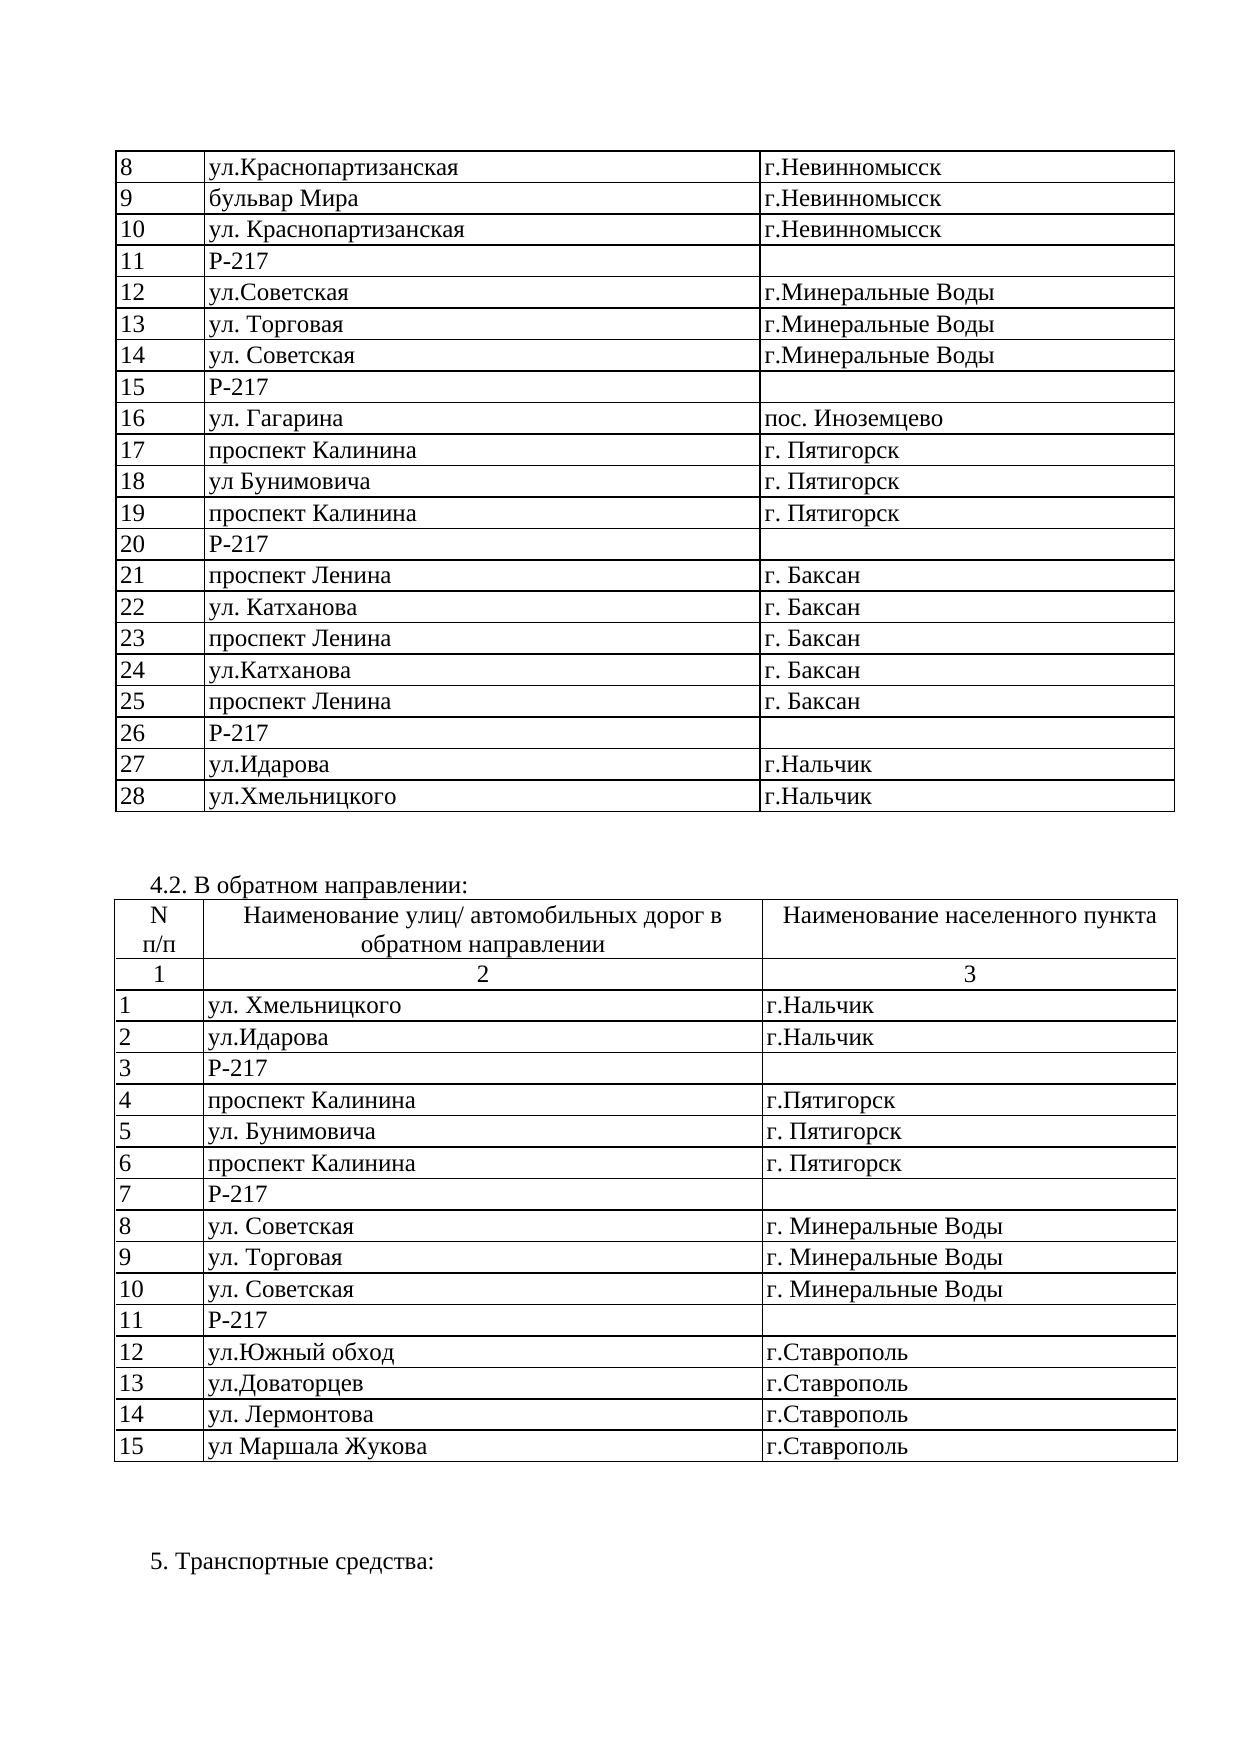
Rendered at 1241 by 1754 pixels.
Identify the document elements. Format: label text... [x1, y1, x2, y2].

table_cell г.Ставрополь [763, 1335, 1177, 1366]
table_cell г.Нальчик [761, 781, 1174, 811]
table_cell ул.Катханова [205, 655, 759, 685]
table_cell г. Баксан [761, 686, 1174, 716]
table_cell 26 [117, 718, 204, 748]
table_cell 12 [117, 277, 204, 307]
table_cell Р-217 [204, 1053, 762, 1083]
table_cell г.Нальчик [763, 1020, 1177, 1052]
table_cell г. Пятигорск [763, 1115, 1177, 1146]
table_cell ул.Доваторцев [204, 1368, 762, 1398]
table_cell проспект Калинина [204, 1148, 762, 1178]
table_cell проспект Ленина [205, 686, 759, 716]
table_cell 15 [115, 1430, 203, 1461]
table_cell г. Пятигорск [761, 435, 1174, 464]
table_cell [761, 529, 1174, 559]
table_cell 1 [115, 990, 203, 1020]
table_header Наименование населенного пункта [763, 900, 1177, 957]
table_cell г.Пятигорск [763, 1083, 1177, 1115]
table_cell ул. Советская [204, 1211, 762, 1241]
table_cell ул.Советская [205, 277, 759, 307]
table_cell Р-217 [204, 1179, 762, 1209]
table_cell ул.Хмельницкого [205, 781, 759, 811]
table_cell г. Пятигорск [761, 466, 1174, 496]
table_cell ул.Краснопартизанская [205, 152, 759, 181]
table_cell 18 [117, 466, 204, 496]
table_cell 11 [115, 1305, 203, 1335]
table_cell 2 [204, 959, 762, 989]
table_cell ул. Гагарина [205, 403, 759, 433]
table_cell 13 [117, 309, 204, 339]
table_cell 15 [117, 372, 204, 402]
table_cell г. Минеральные Воды [763, 1272, 1177, 1303]
table_cell г.Минеральные Воды [761, 309, 1174, 339]
table_cell [761, 372, 1174, 402]
table_cell 3 [115, 1053, 203, 1083]
table_cell бульвар Мира [205, 183, 759, 213]
table_cell г. Баксан [761, 623, 1174, 653]
table_cell 5 [115, 1116, 203, 1146]
table_header Наименование улиц/ автомобильных дорог в обратном направлении [204, 900, 762, 957]
table_cell 14 [115, 1399, 203, 1429]
table_cell г.Невинномысск [761, 215, 1174, 244]
table_cell г. Пятигорск [761, 498, 1174, 527]
table_cell ул. Лермонтова [204, 1400, 762, 1429]
table_cell г.Ставрополь [763, 1429, 1177, 1461]
table_cell проспект Калинина [205, 498, 759, 527]
table_cell ул. Бунимовича [204, 1116, 762, 1146]
table_cell [763, 1178, 1177, 1209]
table_cell г.Ставрополь [763, 1366, 1177, 1398]
table_cell г. Баксан [761, 561, 1174, 590]
table_cell г.Ставрополь [763, 1398, 1177, 1429]
table_cell 22 [117, 592, 204, 622]
table_cell 10 [117, 215, 204, 244]
text 5. Транспортные средства: [150, 1546, 1090, 1575]
table_cell 8 [115, 1210, 203, 1241]
table_cell г. Минеральные Воды [763, 1209, 1177, 1241]
table_cell 24 [117, 655, 204, 685]
table_cell пос. Иноземцево [761, 403, 1174, 433]
table_cell 4 [115, 1084, 203, 1115]
table_header N п/п [115, 900, 203, 957]
table_cell ул. Советская [204, 1274, 762, 1303]
table_cell 16 [117, 403, 204, 433]
table_cell 10 [115, 1273, 203, 1303]
table_cell ул.Южный обход [204, 1337, 762, 1366]
table_cell 12 [115, 1336, 203, 1366]
table_cell г.Невинномысск [761, 152, 1174, 181]
table_cell Р-217 [205, 372, 759, 402]
table_cell Р-217 [205, 529, 759, 559]
table_cell ул. Советская [205, 340, 759, 370]
table_cell ул. Торговая [205, 309, 759, 339]
table_cell ул Бунимовича [205, 466, 759, 496]
table_cell 17 [117, 435, 204, 464]
table_cell проспект Ленина [205, 623, 759, 653]
table_cell 2 [115, 1021, 203, 1052]
table_cell Р-217 [205, 246, 759, 276]
table_cell 8 [117, 152, 204, 181]
table_cell г.Невинномысск [761, 183, 1174, 213]
table_cell 20 [117, 529, 204, 559]
table_cell г.Минеральные Воды [761, 277, 1174, 307]
table_cell [761, 246, 1174, 276]
table_cell 25 [117, 686, 204, 716]
table_cell 9 [117, 183, 204, 213]
table_cell 13 [115, 1368, 203, 1398]
table_cell г.Минеральные Воды [761, 340, 1174, 370]
table_cell ул. Краснопартизанская [205, 215, 759, 244]
table_cell [761, 718, 1174, 748]
table_cell 11 [117, 246, 204, 276]
text 4.2. В обратном направлении: [150, 870, 1090, 898]
table_cell г. Баксан [761, 655, 1174, 685]
table_cell 19 [117, 498, 204, 527]
table_cell г. Баксан [761, 592, 1174, 622]
table_cell г. Минеральные Воды [763, 1241, 1177, 1272]
table_cell 27 [117, 749, 204, 779]
table_cell ул. Торговая [204, 1242, 762, 1272]
table_cell [763, 1304, 1177, 1335]
table_cell ул. Хмельницкого [204, 991, 762, 1020]
table_cell г.Нальчик [763, 989, 1177, 1020]
table_cell 14 [117, 340, 204, 370]
table_cell 9 [115, 1242, 203, 1272]
table_cell ул.Идарова [204, 1022, 762, 1052]
table_cell 21 [117, 561, 204, 590]
table_cell г. Пятигорск [763, 1146, 1177, 1178]
table_cell 23 [117, 623, 204, 653]
table_cell проспект Калинина [204, 1085, 762, 1115]
table_cell [763, 1052, 1177, 1083]
table_cell г.Нальчик [761, 749, 1174, 779]
table_cell ул Маршала Жукова [204, 1431, 762, 1461]
table_cell 28 [117, 781, 204, 811]
table_cell проспект Ленина [205, 561, 759, 590]
table_cell проспект Калинина [205, 435, 759, 464]
table_cell ул. Катханова [205, 592, 759, 622]
table_cell 7 [115, 1179, 203, 1209]
table_cell Р-217 [204, 1305, 762, 1335]
table_cell 3 [763, 958, 1177, 989]
table_cell ул.Идарова [205, 749, 759, 779]
table_cell Р-217 [205, 718, 759, 748]
table_cell 1 [115, 959, 203, 989]
table_cell 6 [115, 1147, 203, 1178]
